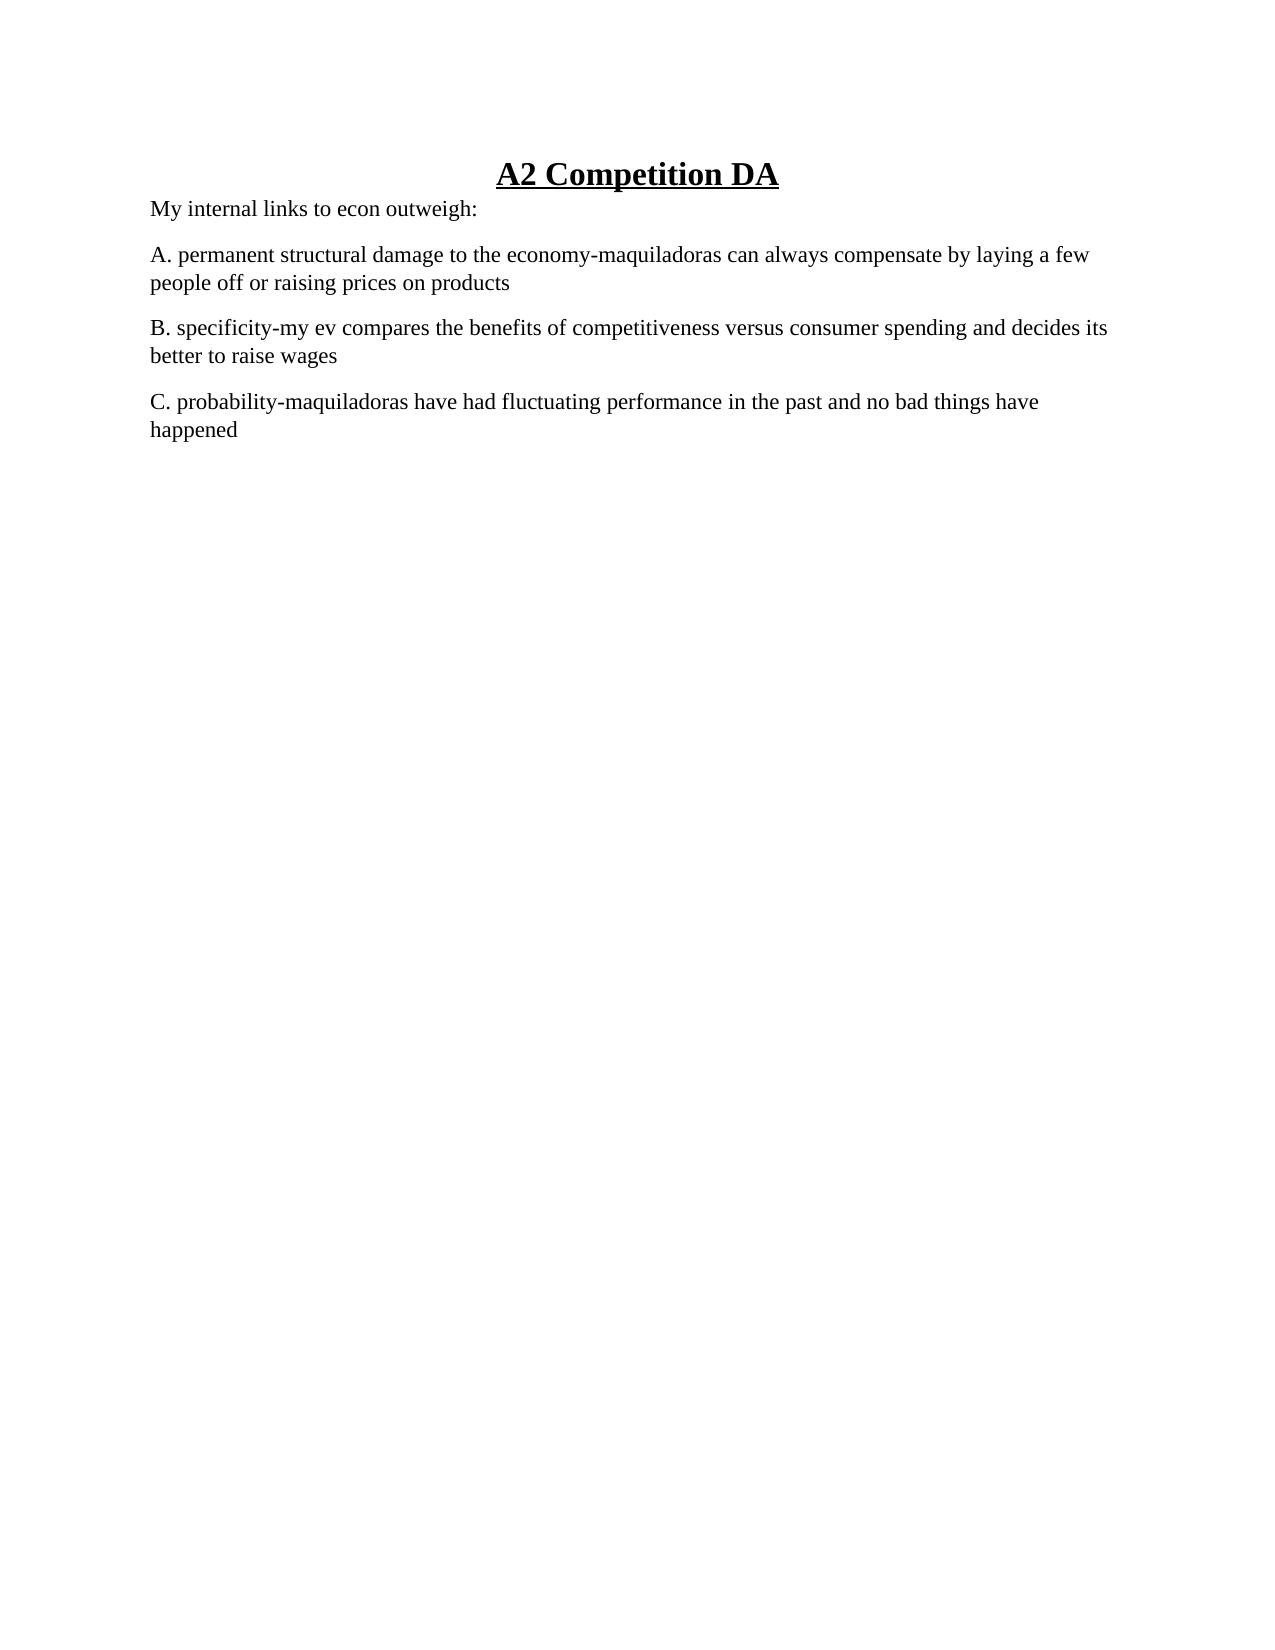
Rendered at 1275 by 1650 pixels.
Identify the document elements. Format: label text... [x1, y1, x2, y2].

subtitle A2 Competition DA [150, 154, 1125, 192]
text C. probability-maquiladoras have had fluctuating performance in the past and no bad things have happened [150, 388, 1125, 442]
text A. permanent structural damage to the economy-maquiladoras can always compensate by laying a few people off or raising prices on products [150, 241, 1125, 295]
text B. specificity-my ev compares the benefits of competitiveness versus consumer spending and decides its better to raise wages [150, 314, 1125, 369]
text My internal links to econ outweigh: [150, 196, 1125, 222]
